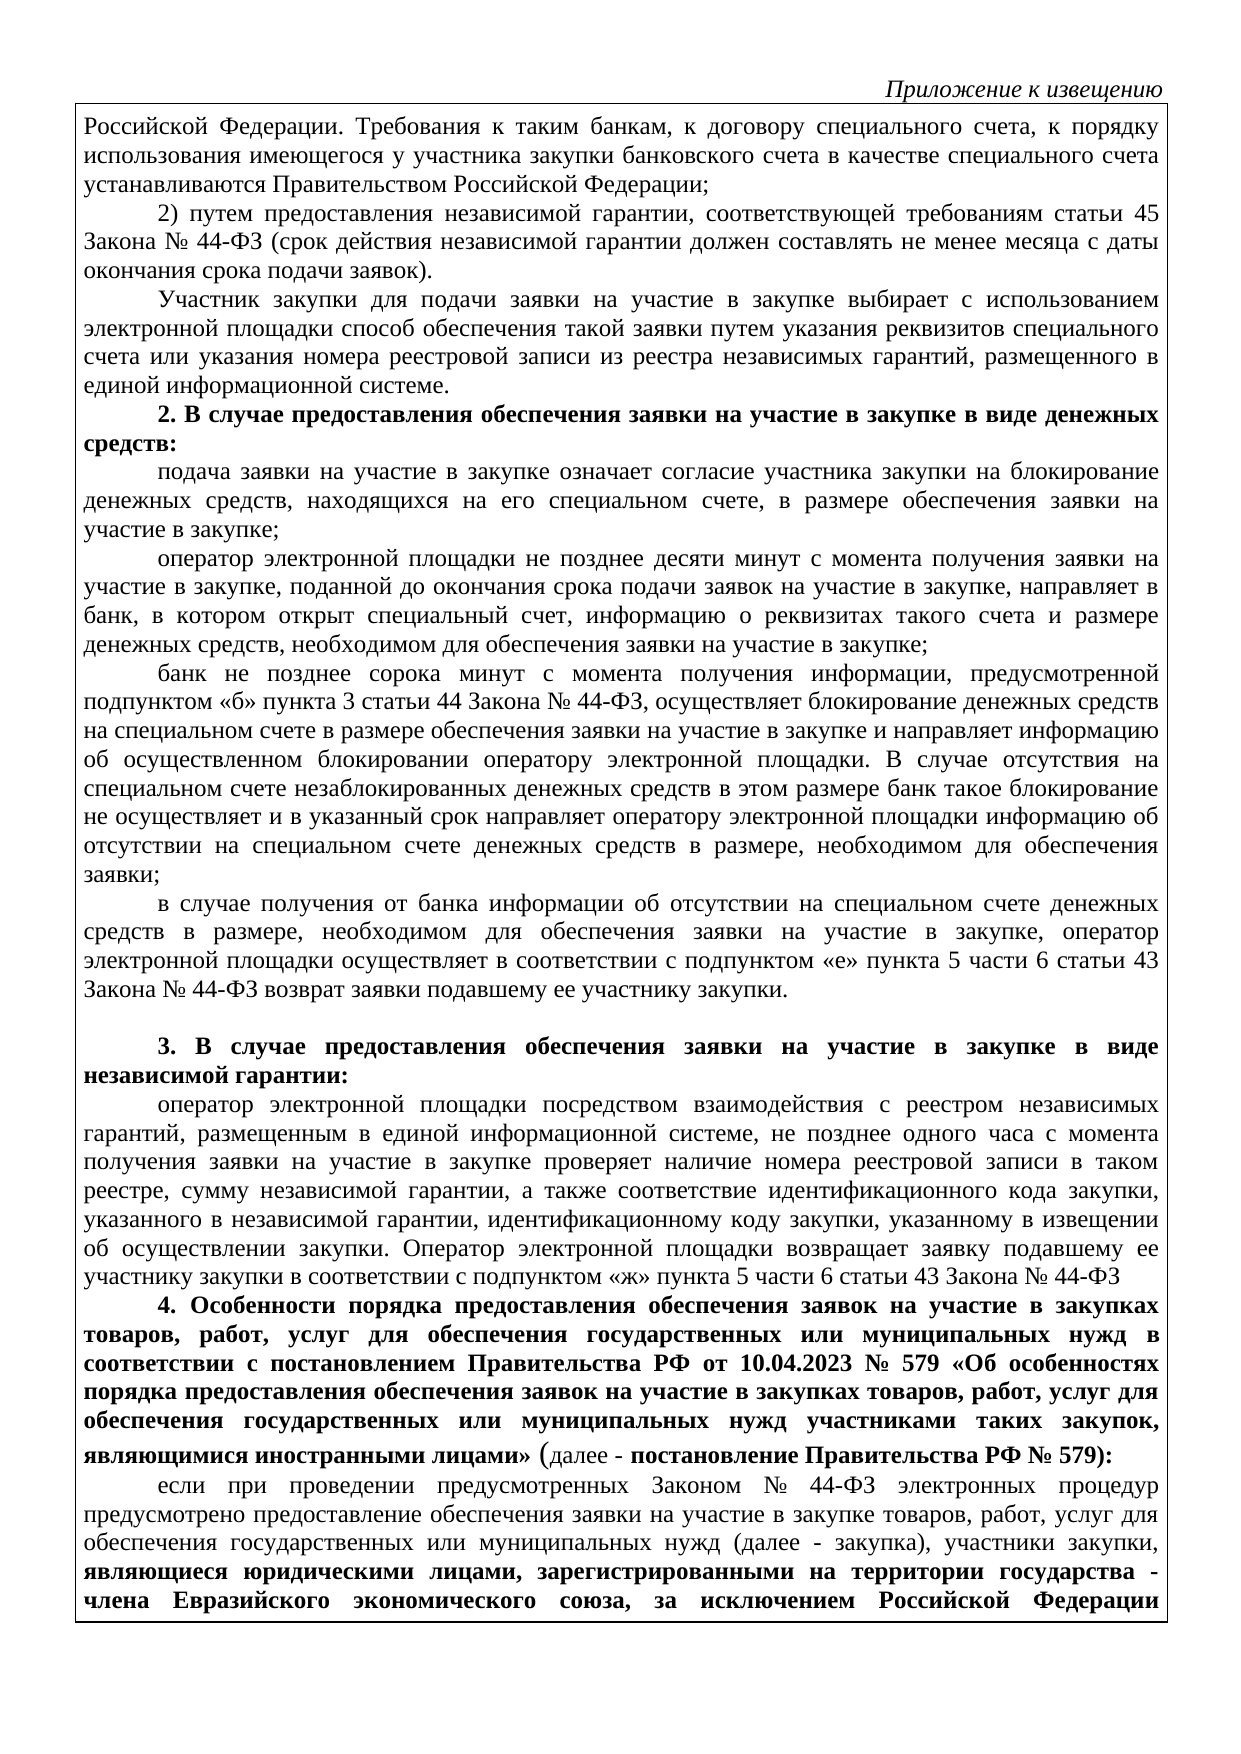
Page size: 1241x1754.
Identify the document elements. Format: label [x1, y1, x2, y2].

table_cell [76, 104, 1167, 1621]
